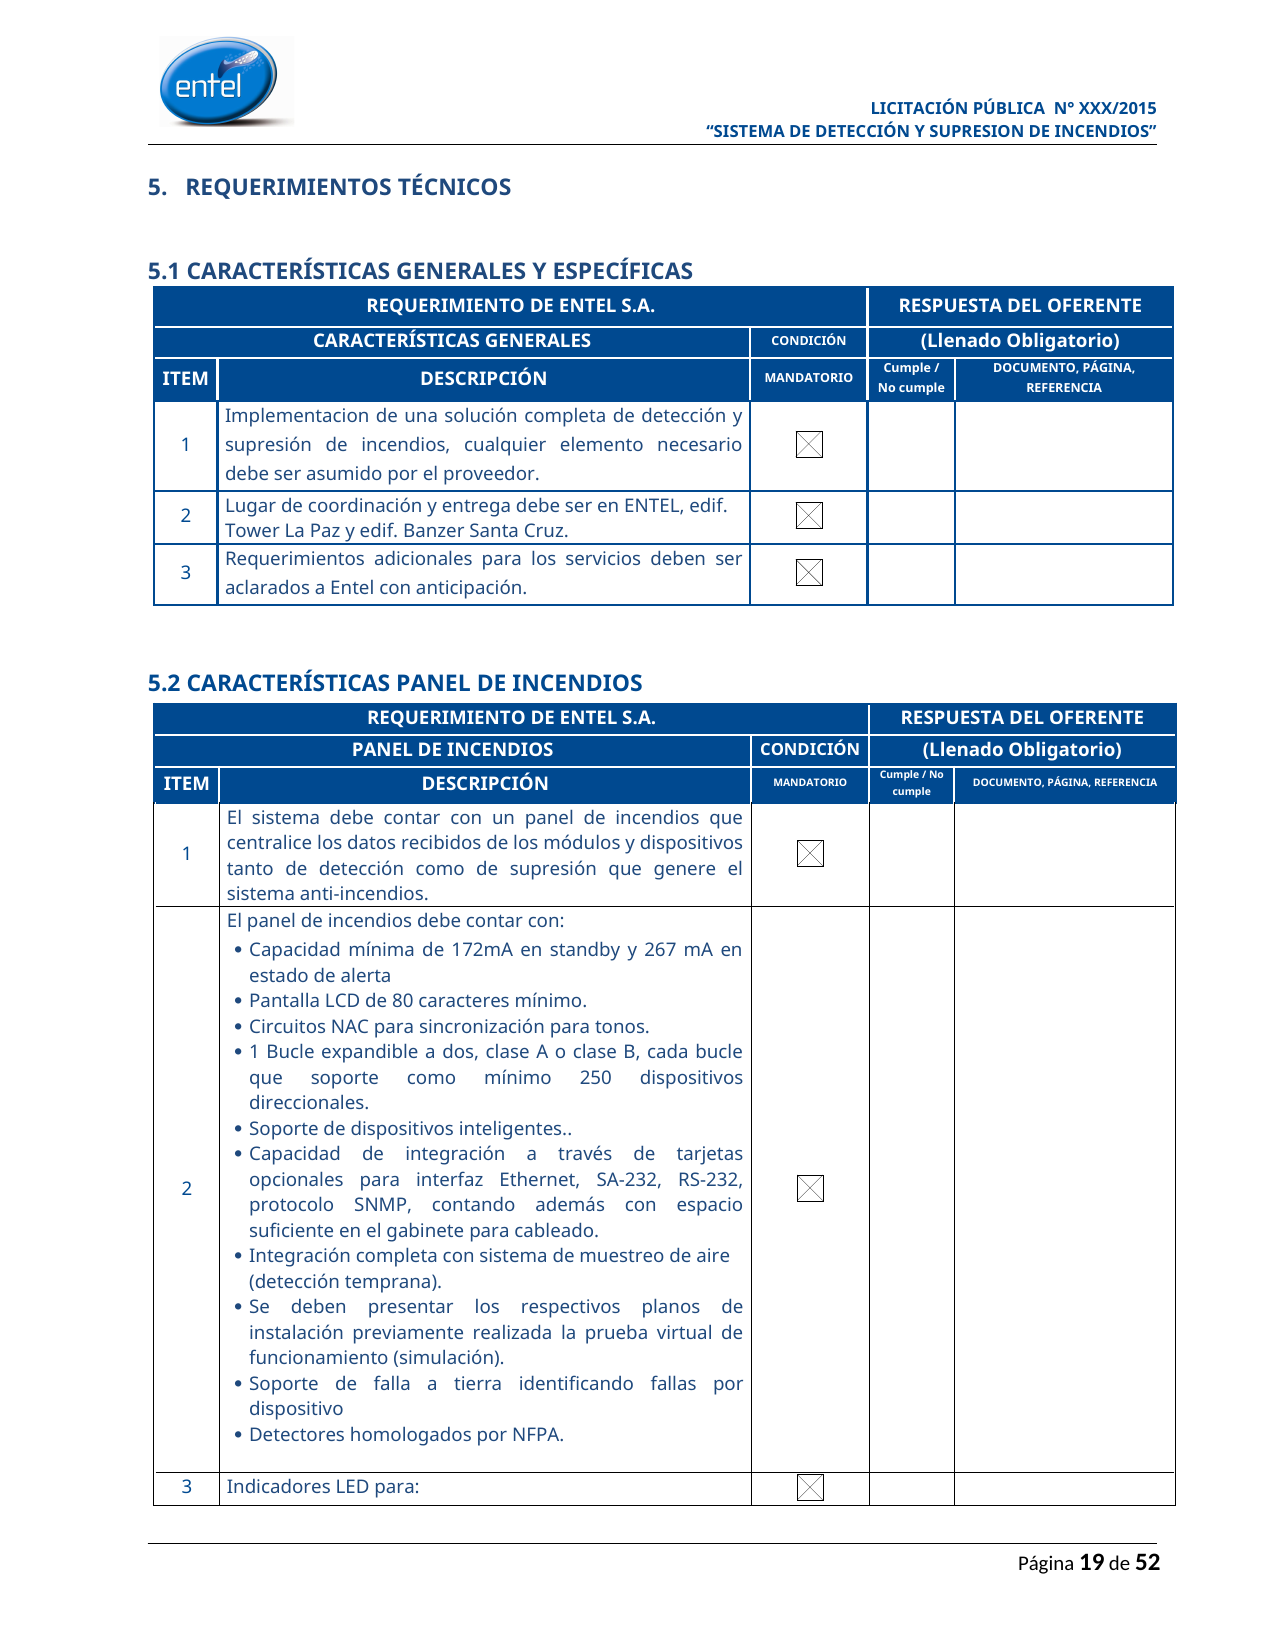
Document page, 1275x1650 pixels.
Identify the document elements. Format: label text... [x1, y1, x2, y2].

table_cell Lugar de coordinación y entrega debe ser en ENTEL, edif. Tower La Paz y edif. Banzer Santa Cruz. [219, 492, 749, 543]
table_cell [869, 492, 954, 543]
table_cell DOCUMENTO, PÁGINA, REFERENCIA [956, 359, 1172, 400]
table_cell DOCUMENTO, PÁGINA, REFERENCIA [955, 768, 1175, 802]
table_cell [956, 492, 1172, 543]
text 5.1 CARACTERÍSTICAS GENERALES Y ESPECÍFICAS [148, 255, 1157, 286]
table_cell ITEM [155, 359, 216, 400]
table_cell MANDATORIO [752, 768, 868, 802]
table_cell Requerimientos adicionales para los servicios deben ser aclarados a Entel con anticipación. [219, 545, 749, 604]
table_cell DESCRIPCIÓN [219, 359, 749, 400]
table_cell CONDICIÓN [751, 328, 866, 357]
table_cell [752, 1473, 869, 1505]
table_cell Cumple / No cumple [870, 768, 953, 802]
table_header RESPUESTA DEL OFERENTE [870, 705, 1175, 734]
table_cell CONDICIÓN [752, 736, 868, 766]
table_cell CARACTERÍSTICAS GENERALES [155, 328, 749, 357]
table_cell MANDATORIO [751, 359, 866, 400]
table_cell [870, 1473, 954, 1505]
table_cell [869, 545, 954, 604]
table_header REQUERIMIENTO DE ENTEL S.A. [155, 288, 866, 326]
table_cell [751, 492, 866, 543]
picture [159, 36, 295, 127]
table_cell Implementacion de una solución completa de detección y supresión de incendios, cualquier elemento necesario debe ser asumido por el proveedor. [219, 402, 749, 490]
table_cell [869, 402, 954, 490]
table_cell 3 [155, 545, 216, 604]
table_cell [955, 906, 1175, 1472]
table_cell [955, 1472, 1175, 1505]
text 5. REQUERIMIENTOS TÉCNICOS [148, 171, 1157, 202]
table_cell (Llenado Obligatorio) [870, 736, 1175, 766]
table_cell [752, 907, 869, 1472]
table_cell [751, 402, 866, 490]
table_cell 1 [154, 803, 219, 906]
table_cell PANEL DE INCENDIOS [155, 736, 750, 766]
table_cell El panel de incendios debe contar con: Capacidad mínima de 172mA en standby y 267 mA en estado de alerta Pantalla LCD de 80 caracteres mínimo. Circuitos NAC para sincronización para tonos. 1 Bucle expandible a dos, clase A o clase B, cada bucle que soporte como mínimo 250 dispositivos direccionales. Soporte de dispositivos inteligentes.. Capacidad de integración a través de tarjetas opcionales para interfaz Ethernet, SA-232, RS-232, protocolo SNMP, contando además con espacio suficiente en el gabinete para cableado. Integración completa con sistema de muestreo de aire (detección temprana). Se deben presentar los respectivos planos de instalación previamente realizada la prueba virtual de funcionamiento (simulación). Soporte de falla a tierra identificando fallas por dispositivo Detectores homologados por NFPA. [220, 907, 751, 1472]
table_cell DESCRIPCIÓN [220, 768, 750, 802]
table_cell [955, 802, 1175, 906]
table_cell 2 [154, 906, 219, 1472]
table_cell [870, 907, 954, 1472]
table_cell 2 [155, 492, 216, 543]
table_header REQUERIMIENTO DE ENTEL S.A. [155, 705, 868, 734]
table_cell [751, 545, 866, 604]
table_cell 3 [154, 1472, 219, 1505]
table_header RESPUESTA DEL OFERENTE [869, 288, 1172, 326]
table_cell [752, 804, 869, 906]
table_cell Cumple / No cumple [869, 359, 954, 400]
table_cell 1 [155, 402, 216, 490]
table_cell [956, 402, 1172, 490]
table_cell ITEM [155, 768, 218, 802]
table_cell [956, 545, 1172, 604]
table_cell (Llenado Obligatorio) [869, 328, 1172, 357]
table_cell El sistema debe contar con un panel de incendios que centralice los datos recibidos de los módulos y dispositivos tanto de detección como de supresión que genere el sistema anti-incendios. [220, 804, 751, 906]
table_cell [870, 804, 954, 906]
text 5.2 CARACTERÍSTICAS PANEL DE INCENDIOS [148, 667, 1157, 698]
